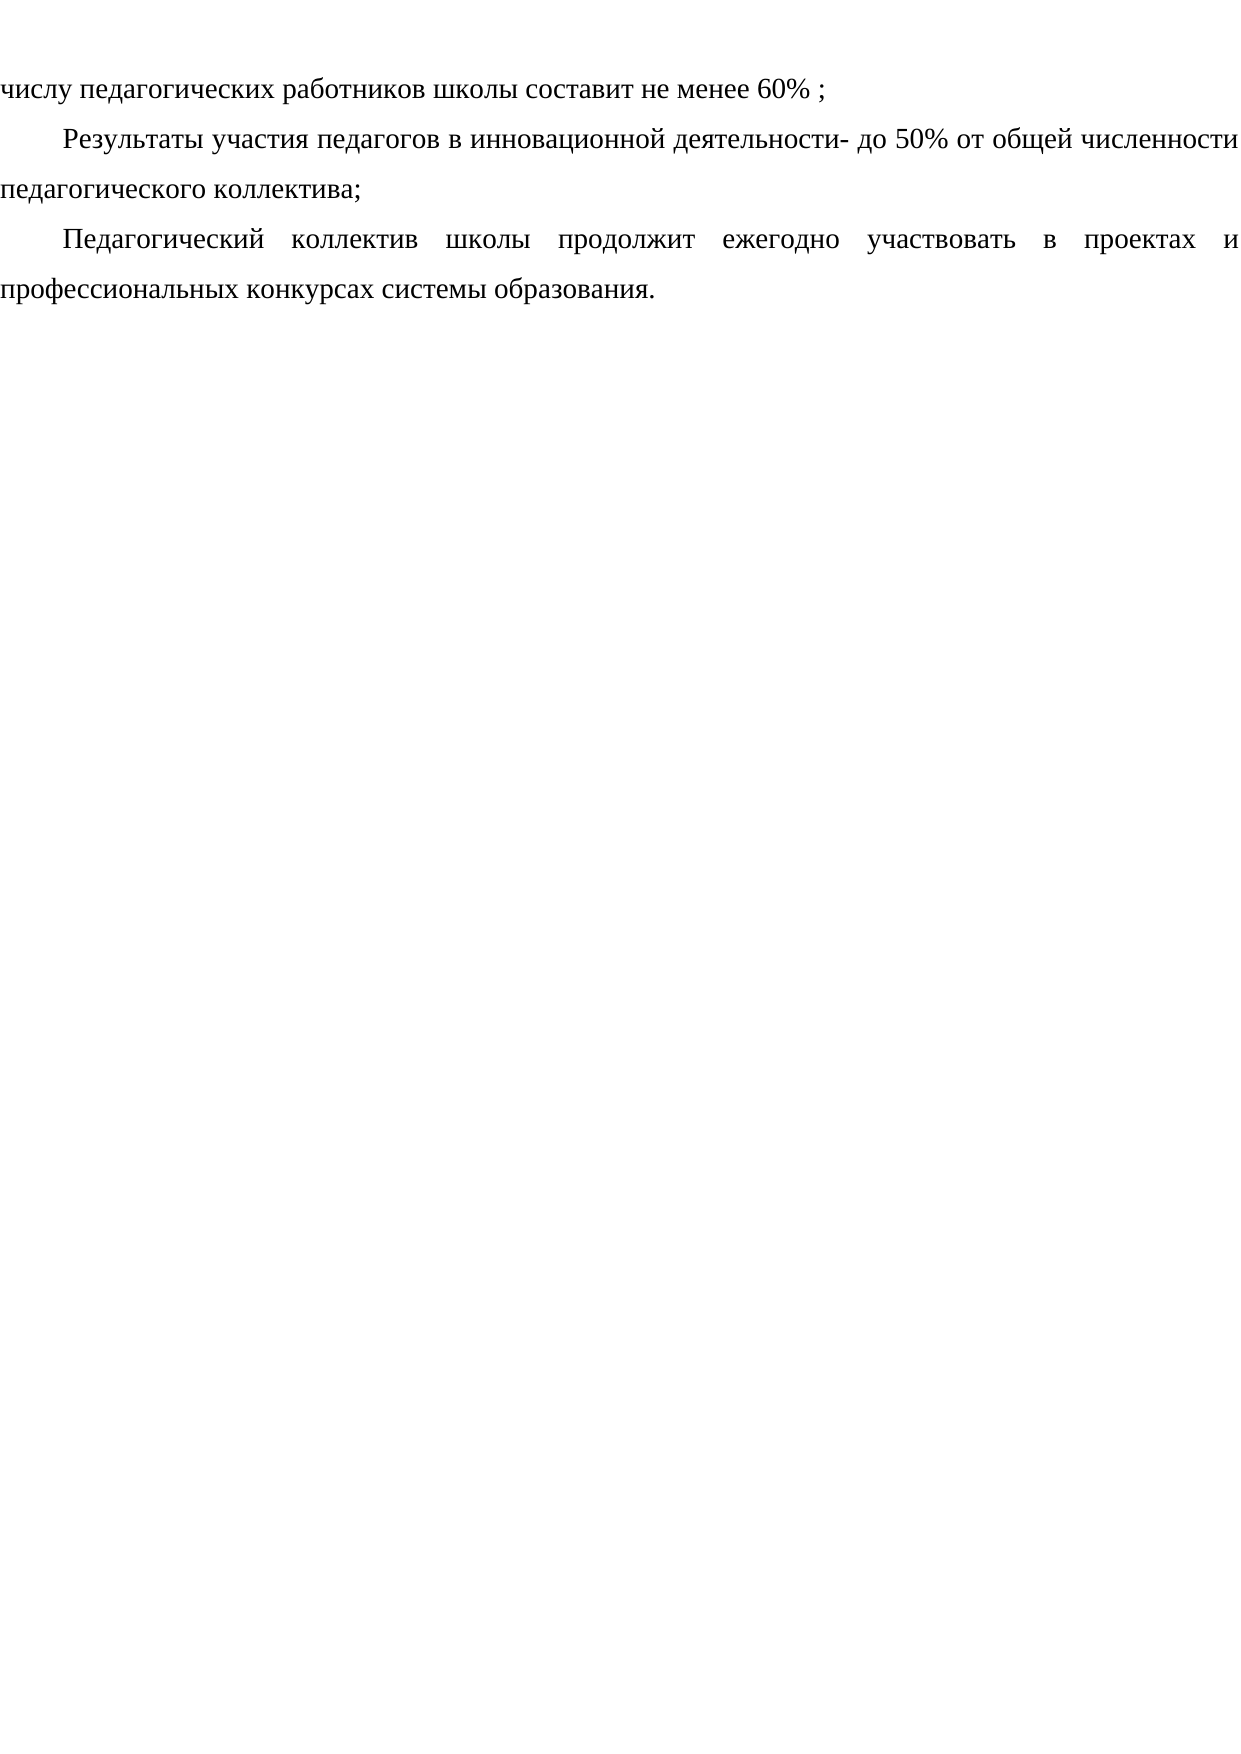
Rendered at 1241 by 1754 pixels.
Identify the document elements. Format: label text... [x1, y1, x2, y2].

text Результаты участия педагогов в инновационной деятельности- до 50% от общей численности педагогического коллектива; [0, 109, 1240, 209]
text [0, 59, 1240, 109]
text Педагогический коллектив школы продолжит ежегодно участвовать в проектах и профессиональных конкурсах системы образования. [0, 209, 1240, 309]
